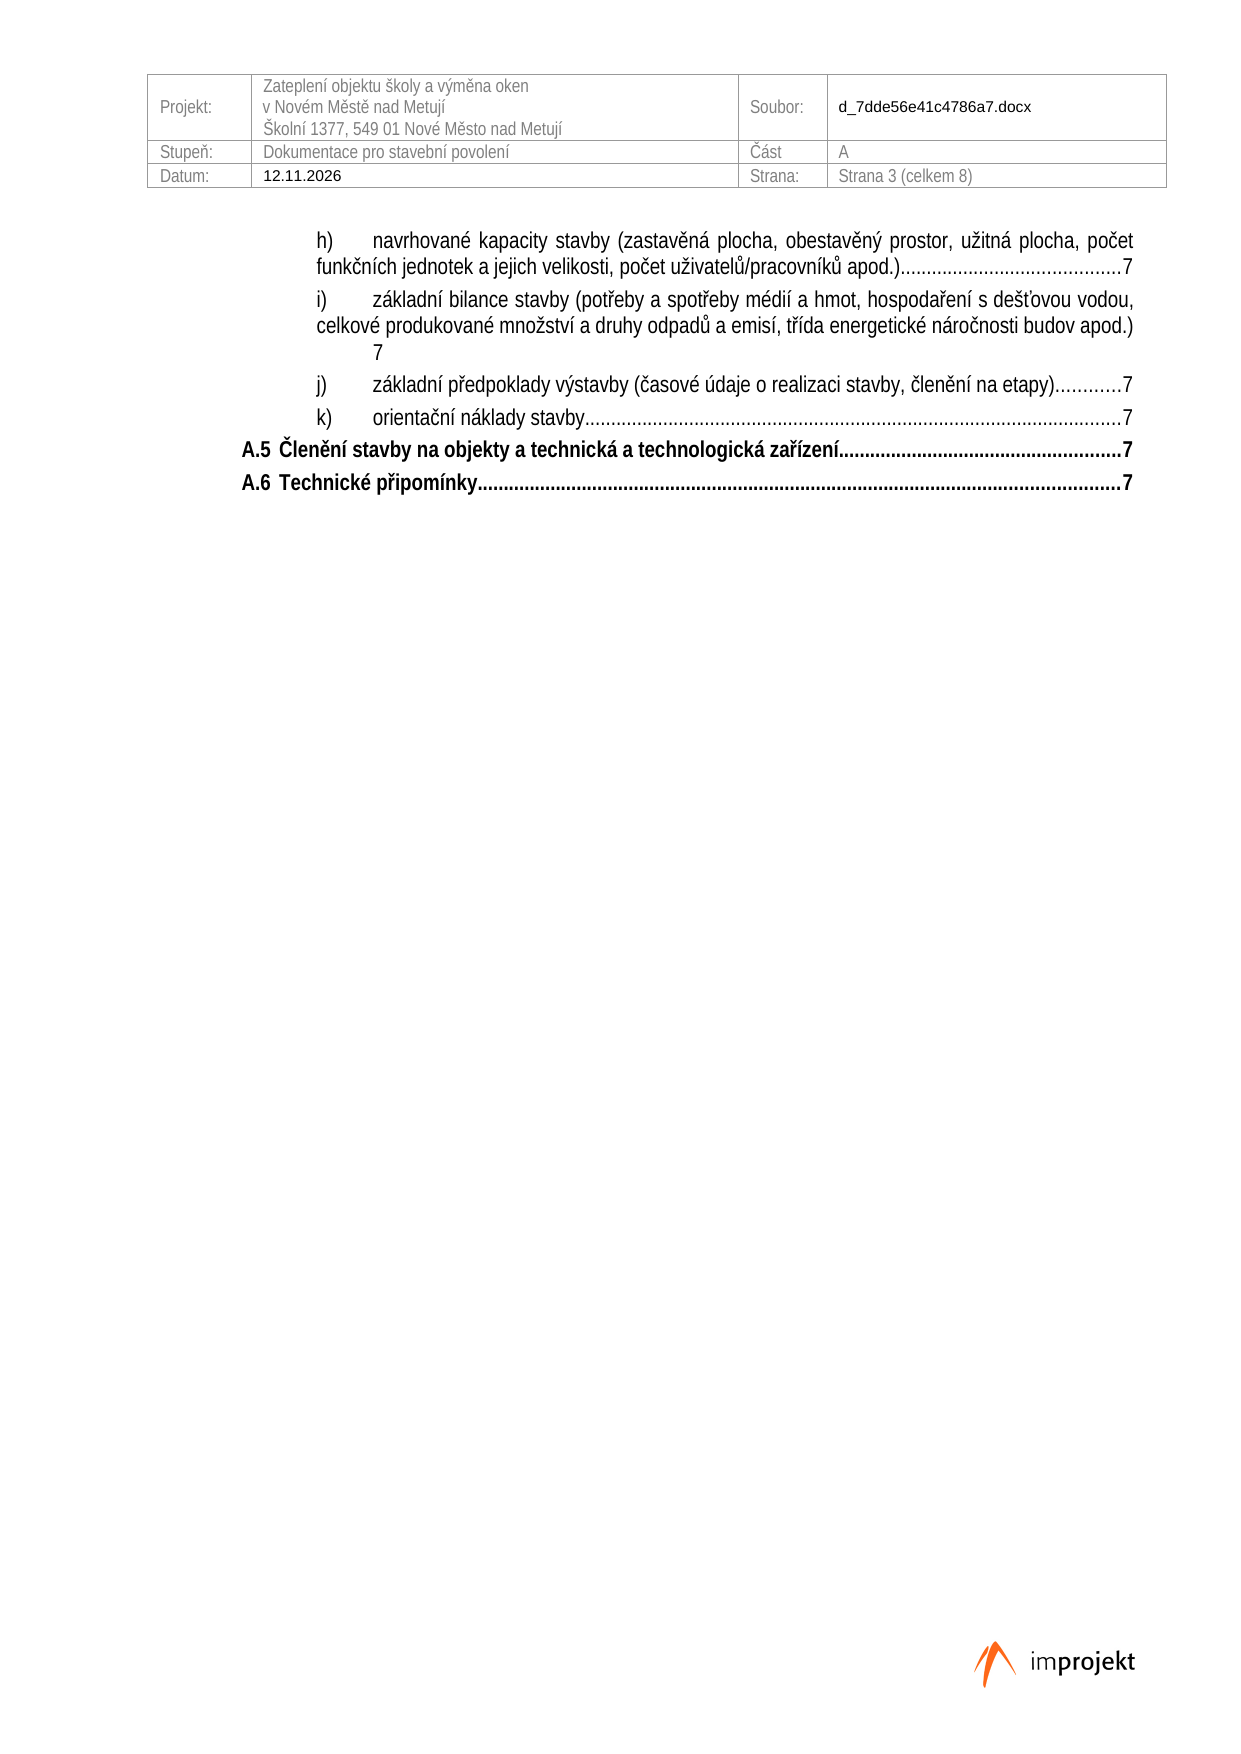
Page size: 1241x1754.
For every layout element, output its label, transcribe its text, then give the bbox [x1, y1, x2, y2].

text h) navrhované kapacity stavby (zastavěná plocha, obestavěný prostor, užitná plocha, počet funkčních jednotek a jejich velikosti, počet uživatelů/pracovníků apod.) 7 [316, 227, 1134, 279]
text A.5 Členění stavby na objekty a technická a technologická zařízení 7 [241, 436, 1134, 463]
text j) základní předpoklady výstavby (časové údaje o realizaci stavby, členění na etapy) 7 [316, 371, 1134, 397]
text k) orientační náklady stavby 7 [316, 404, 1134, 430]
text A.6 Technické připomínky 7 [241, 469, 1134, 495]
picture [972, 1639, 1137, 1689]
text i) základní bilance stavby (potřeby a spotřeby médií a hmot, hospodaření s dešťovou vodou, celkové produkované množství a druhy odpadů a emisí, třída energetické náročnosti budov apod.) 7 [316, 286, 1134, 365]
